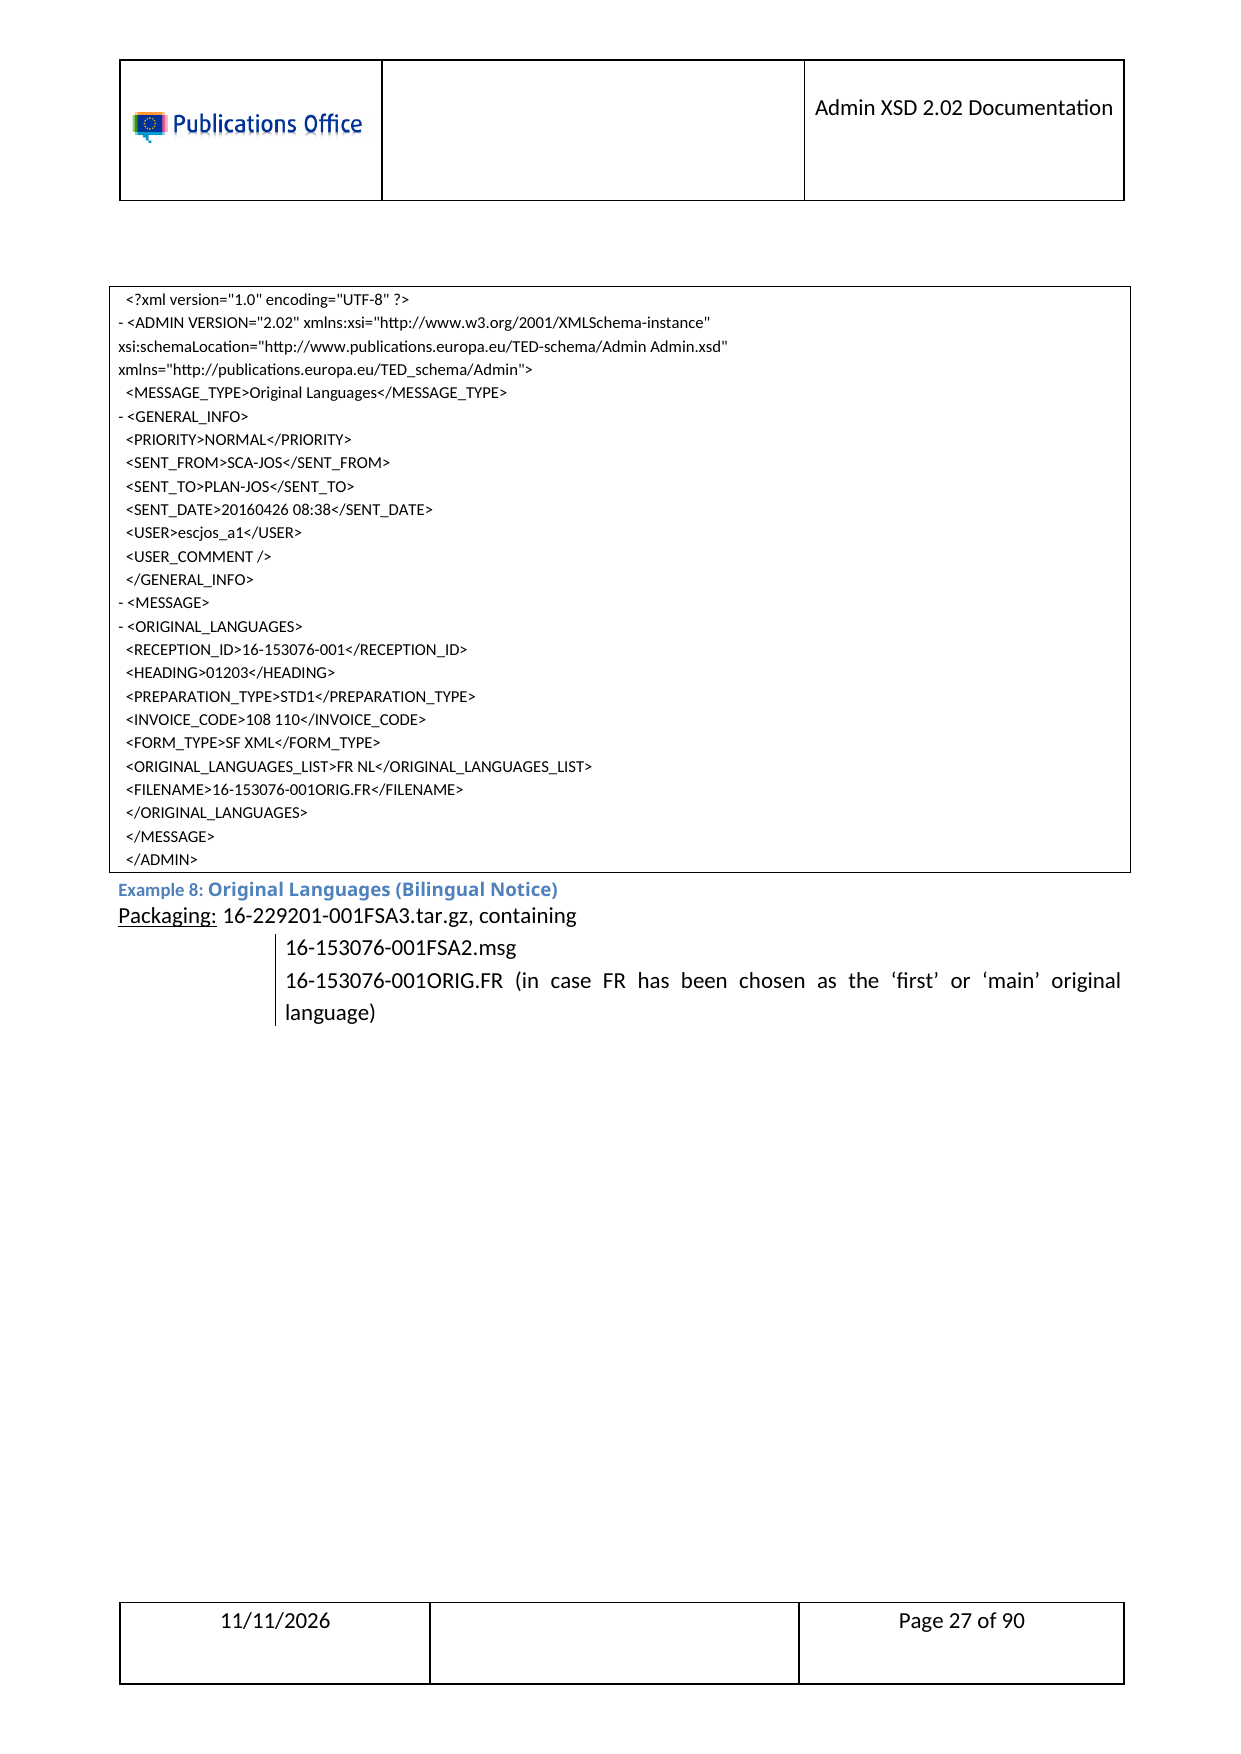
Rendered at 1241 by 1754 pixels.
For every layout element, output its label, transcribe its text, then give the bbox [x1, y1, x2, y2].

text </MESSAGE> [110, 823, 1130, 846]
text - <GENERAL_INFO> [110, 403, 1130, 426]
text <FORM_TYPE>SF XML</FORM_TYPE> [110, 729, 1130, 753]
text <SENT_TO>PLAN-JOS</SENT_TO> [110, 473, 1130, 496]
text </ORIGINAL_LANGUAGES> [110, 799, 1130, 823]
text <RECEPTION_ID>16-153076-001</RECEPTION_ID> [110, 636, 1130, 659]
text </GENERAL_INFO> [110, 566, 1130, 589]
text <PRIORITY>NORMAL</PRIORITY> [110, 426, 1130, 449]
text 16-153076-001FSA2.msg [275, 933, 1122, 962]
text - <MESSAGE> [110, 589, 1130, 613]
text <ORIGINAL_LANGUAGES_LIST>FR NL</ORIGINAL_LANGUAGES_LIST> [110, 753, 1130, 776]
text </ADMIN> [110, 846, 1130, 872]
text <PREPARATION_TYPE>STD1</PREPARATION_TYPE> [110, 683, 1130, 706]
text <USER>escjos_a1</USER> [110, 519, 1130, 543]
text Example 8: Original Languages (Bilingual Notice) [118, 876, 1122, 901]
picture [132, 112, 370, 143]
text <USER_COMMENT /> [110, 543, 1130, 566]
text <HEADING>01203</HEADING> [110, 659, 1130, 683]
text <INVOICE_CODE>108 110</INVOICE_CODE> [110, 706, 1130, 729]
text Packaging: 16-229201-001FSA3.tar.gz, containing [118, 901, 222, 929]
text - <ORIGINAL_LANGUAGES> [110, 613, 1130, 636]
text <?xml version="1.0" encoding="UTF-8" ?> [110, 287, 1130, 309]
text <FILENAME>16-153076-001ORIG.FR</FILENAME> [110, 776, 1130, 799]
text <MESSAGE_TYPE>Original Languages</MESSAGE_TYPE> [110, 379, 1130, 403]
text <SENT_FROM>SCA-JOS</SENT_FROM> [110, 449, 1130, 473]
text - <ADMIN VERSION="2.02" xmlns:xsi="http://www.w3.org/2001/XMLSchema-instance" xsi:schemaLocation="http://www.publications.europa.eu/TED-schema/Admin Admin.xsd" xmlns="http://publications.europa.eu/TED_schema/Admin"> [110, 309, 1130, 379]
text 16-153076-001ORIG.FR (in case FR has been chosen as the ‘first’ or ‘main’ original language) [276, 966, 1122, 1026]
text <SENT_DATE>20160426 08:38</SENT_DATE> [110, 496, 1130, 519]
text Packaging: 16-229201-001FSA3.tar.gz, containing [416, 901, 1122, 929]
